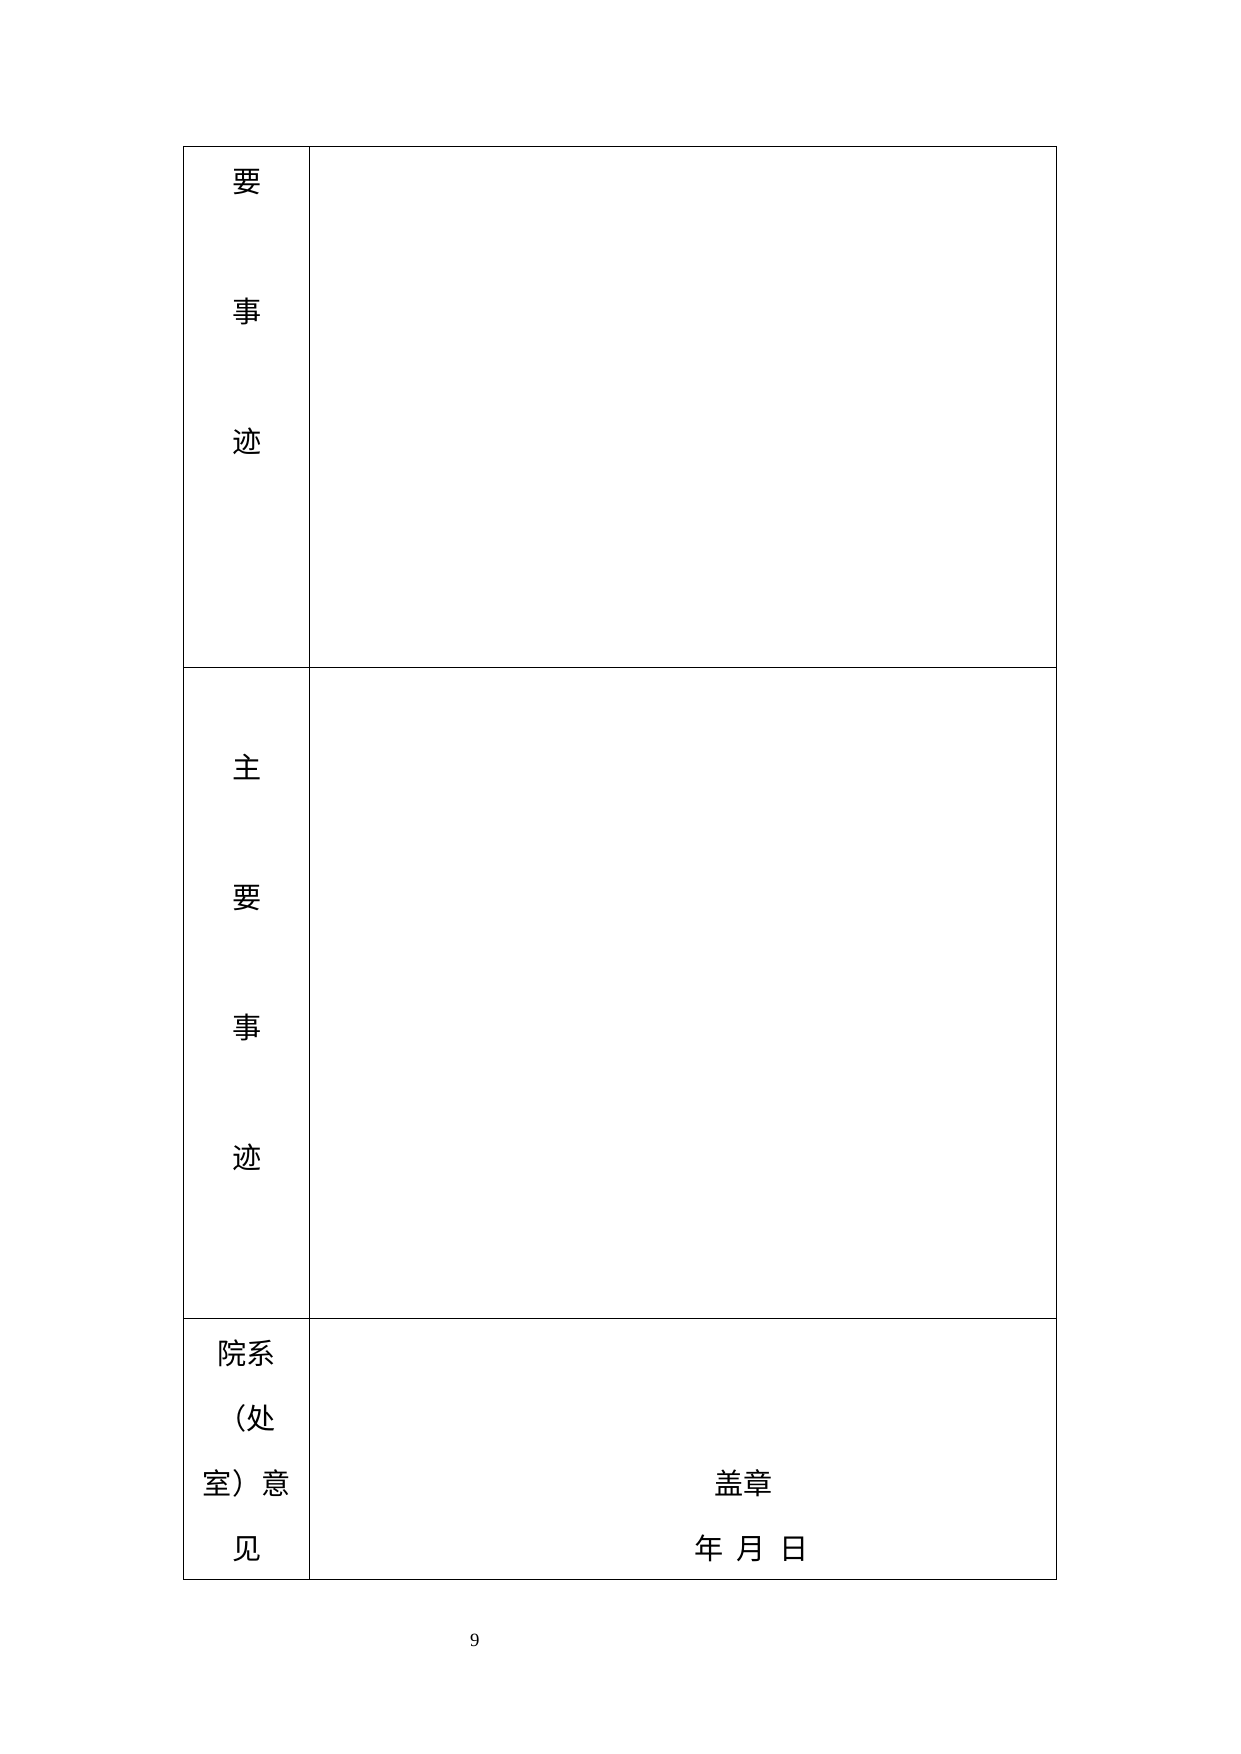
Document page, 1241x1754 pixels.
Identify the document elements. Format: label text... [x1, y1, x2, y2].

table_cell [310, 668, 1056, 1318]
table_cell 院系（处室）意见 [184, 1319, 309, 1579]
table_cell 盖章 年 月 日 [310, 1319, 1056, 1579]
table_cell 主 要 事 迹 [184, 668, 309, 1318]
table_cell [310, 147, 1056, 667]
table_cell 主 要 事 迹 [184, 147, 309, 667]
